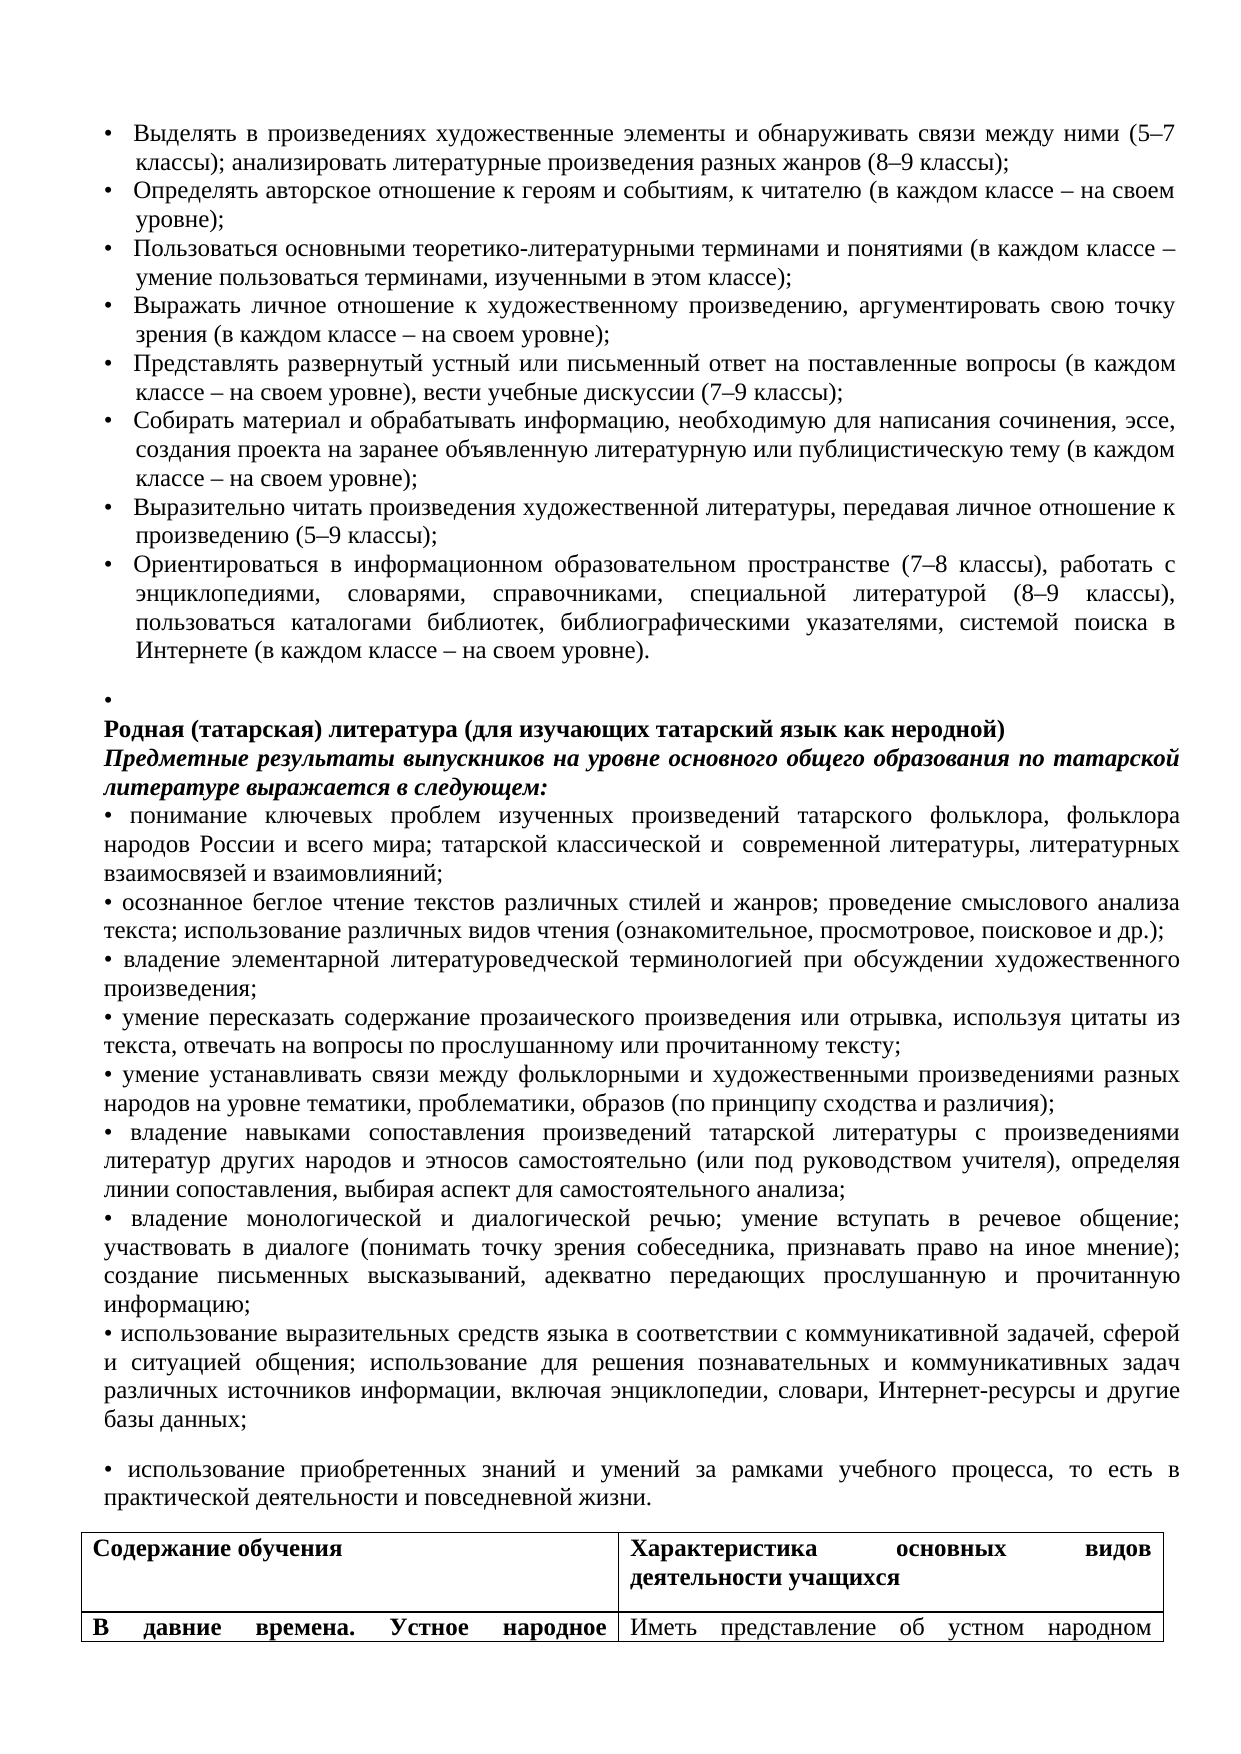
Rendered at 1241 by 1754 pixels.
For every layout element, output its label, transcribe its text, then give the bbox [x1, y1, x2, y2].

list • понимание ключевых проблем изученных произведений татарского фольклора, фольклора народов России и всего мира; татарской классической и современной литературы, литературных взаимосвязей и взаимовлияний; [103, 800, 1181, 887]
list Собирать материал и обрабатывать информацию, необходимую для написания сочинения, эссе, создания проекта на заранее объявленную литературную или публицистическую тему (в каждом классе – на своем уровне); [103, 406, 1176, 492]
list • владение элементарной литературоведческой терминологией при обсуждении художественного произведения; [103, 944, 1181, 1002]
list • умение пересказать содержание прозаического произведения или отрывка, используя цитаты из текста, отвечать на вопросы по прослушанному или прочитанному тексту; [103, 1002, 1181, 1059]
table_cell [619, 1613, 1163, 1641]
list Пользоваться основными теоретико-литературными терминами и понятиями (в каждом классе – умение пользоваться терминами, изученными в этом классе); [103, 233, 1176, 291]
list Представлять развернутый устный или письменный ответ на поставленные вопросы (в каждом классе – на своем уровне), вести учебные дискуссии (7–9 классы); [103, 348, 1176, 406]
list Выразительно читать произведения художественной литературы, передавая личное отношение к произведению (5–9 классы); [103, 492, 1176, 549]
list Ориентироваться в информационном образовательном пространстве (7–8 классы), работать с энциклопедиями, словарями, справочниками, специальной литературой (8–9 классы), пользоваться каталогами библиотек, библиографическими указателями, системой поиска в Интернете (в каждом классе – на своем уровне). [103, 549, 1176, 664]
list Определять авторское отношение к героям и событиям, к читателю (в каждом классе – на своем уровне); [103, 176, 1176, 233]
list • владение монологической и диалогической речью; умение вступать в речевое общение; участвовать в диалоге (понимать точку зрения собеседника, признавать право на иное мнение); создание письменных высказываний, адекватно передающих прослушанную и прочитанную информацию; [103, 1203, 1181, 1318]
text • использование приобретенных знаний и умений за рамками учебного процесса, то есть в практической деятельности и повседневной жизни. [103, 1454, 1181, 1511]
table_header Содержание обучения [82, 1533, 618, 1611]
list Выделять в произведениях художественные элементы и обнаруживать связи между ними (5–7 классы); анализировать литературные произведения разных жанров (8–9 классы); [103, 118, 1176, 176]
list • использование выразительных средств языка в соответствии с коммуникативной задачей, сферой и ситуацией общения; использование для решения познавательных и коммуникативных задач различных источников информации, включая энциклопедии, словари, Интернет-ресурсы и другие базы данных; [103, 1318, 1181, 1433]
list • осознанное беглое чтение текстов различных стилей и жанров; проведение смыслового анализа текста; использование различных видов чтения (ознакомительное, просмотровое, поисковое и др.); [103, 887, 1181, 944]
subtitle Родная (татарская) литература (для изучающих татарский язык как неродной) [103, 714, 1181, 743]
subtitle Предметные результаты выпускников на уровне основного общего образования по татарской литературе выражается в следующем: [103, 743, 1181, 800]
list Выражать личное отношение к художественному произведению, аргументировать свою точку зрения (в каждом классе – на своем уровне); [103, 291, 1176, 348]
list • владение навыками сопоставления произведений татарской литературы с произведениями литератур других народов и этносов самостоятельно (или под руководством учителя), определяя линии сопоставления, выбирая аспект для самостоятельного анализа; [103, 1117, 1181, 1203]
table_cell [82, 1613, 618, 1641]
table_header Характеристика основных видов деятельности учащихся [619, 1533, 1163, 1611]
list • умение устанавливать связи между фольклорными и художественными произведениями разных народов на уровне тематики, проблематики, образов (по принципу сходства и различия); [103, 1059, 1181, 1117]
